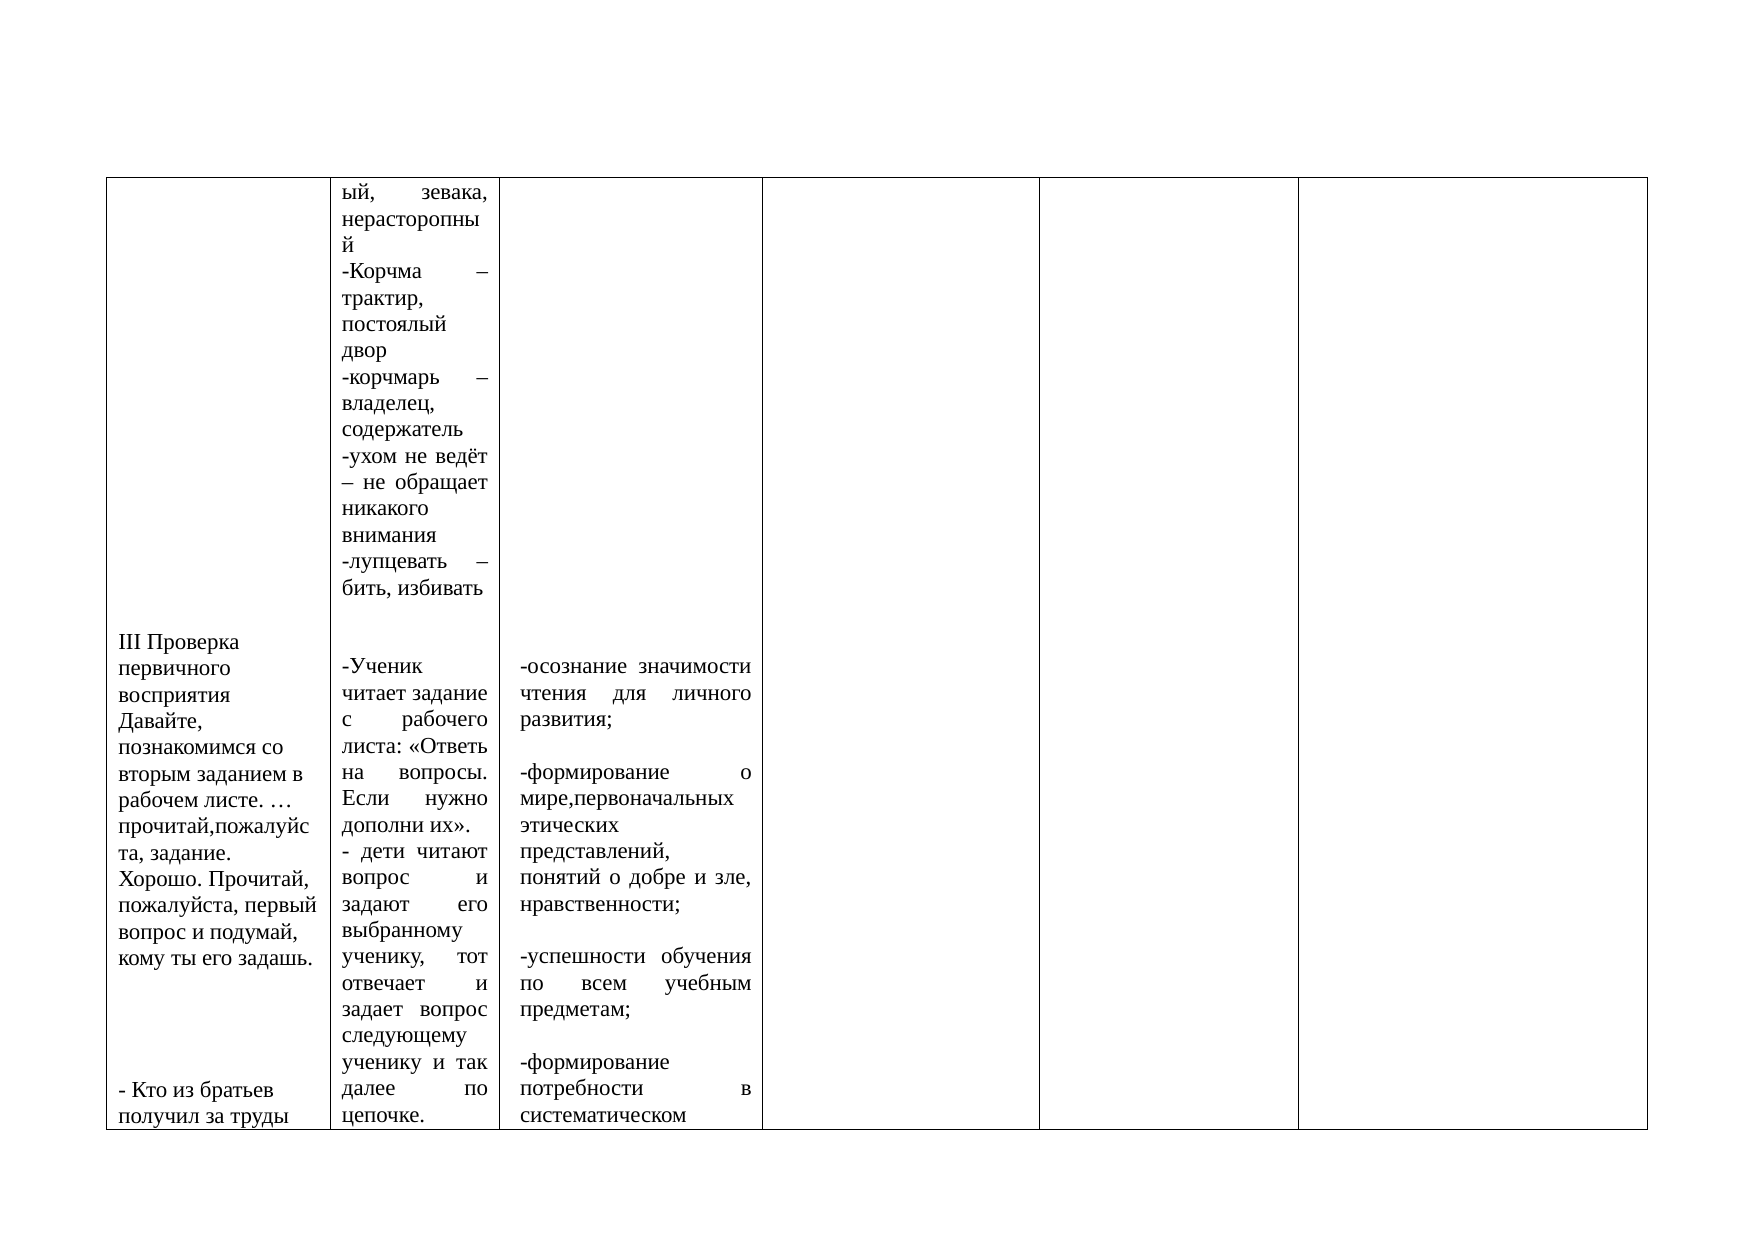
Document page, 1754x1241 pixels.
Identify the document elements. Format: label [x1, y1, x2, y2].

table_cell [763, 178, 1039, 1129]
table_cell [331, 178, 499, 1129]
table_cell [1040, 178, 1298, 1129]
table_cell [1299, 178, 1647, 1129]
table_cell [500, 178, 762, 1129]
table_cell [107, 178, 330, 1129]
